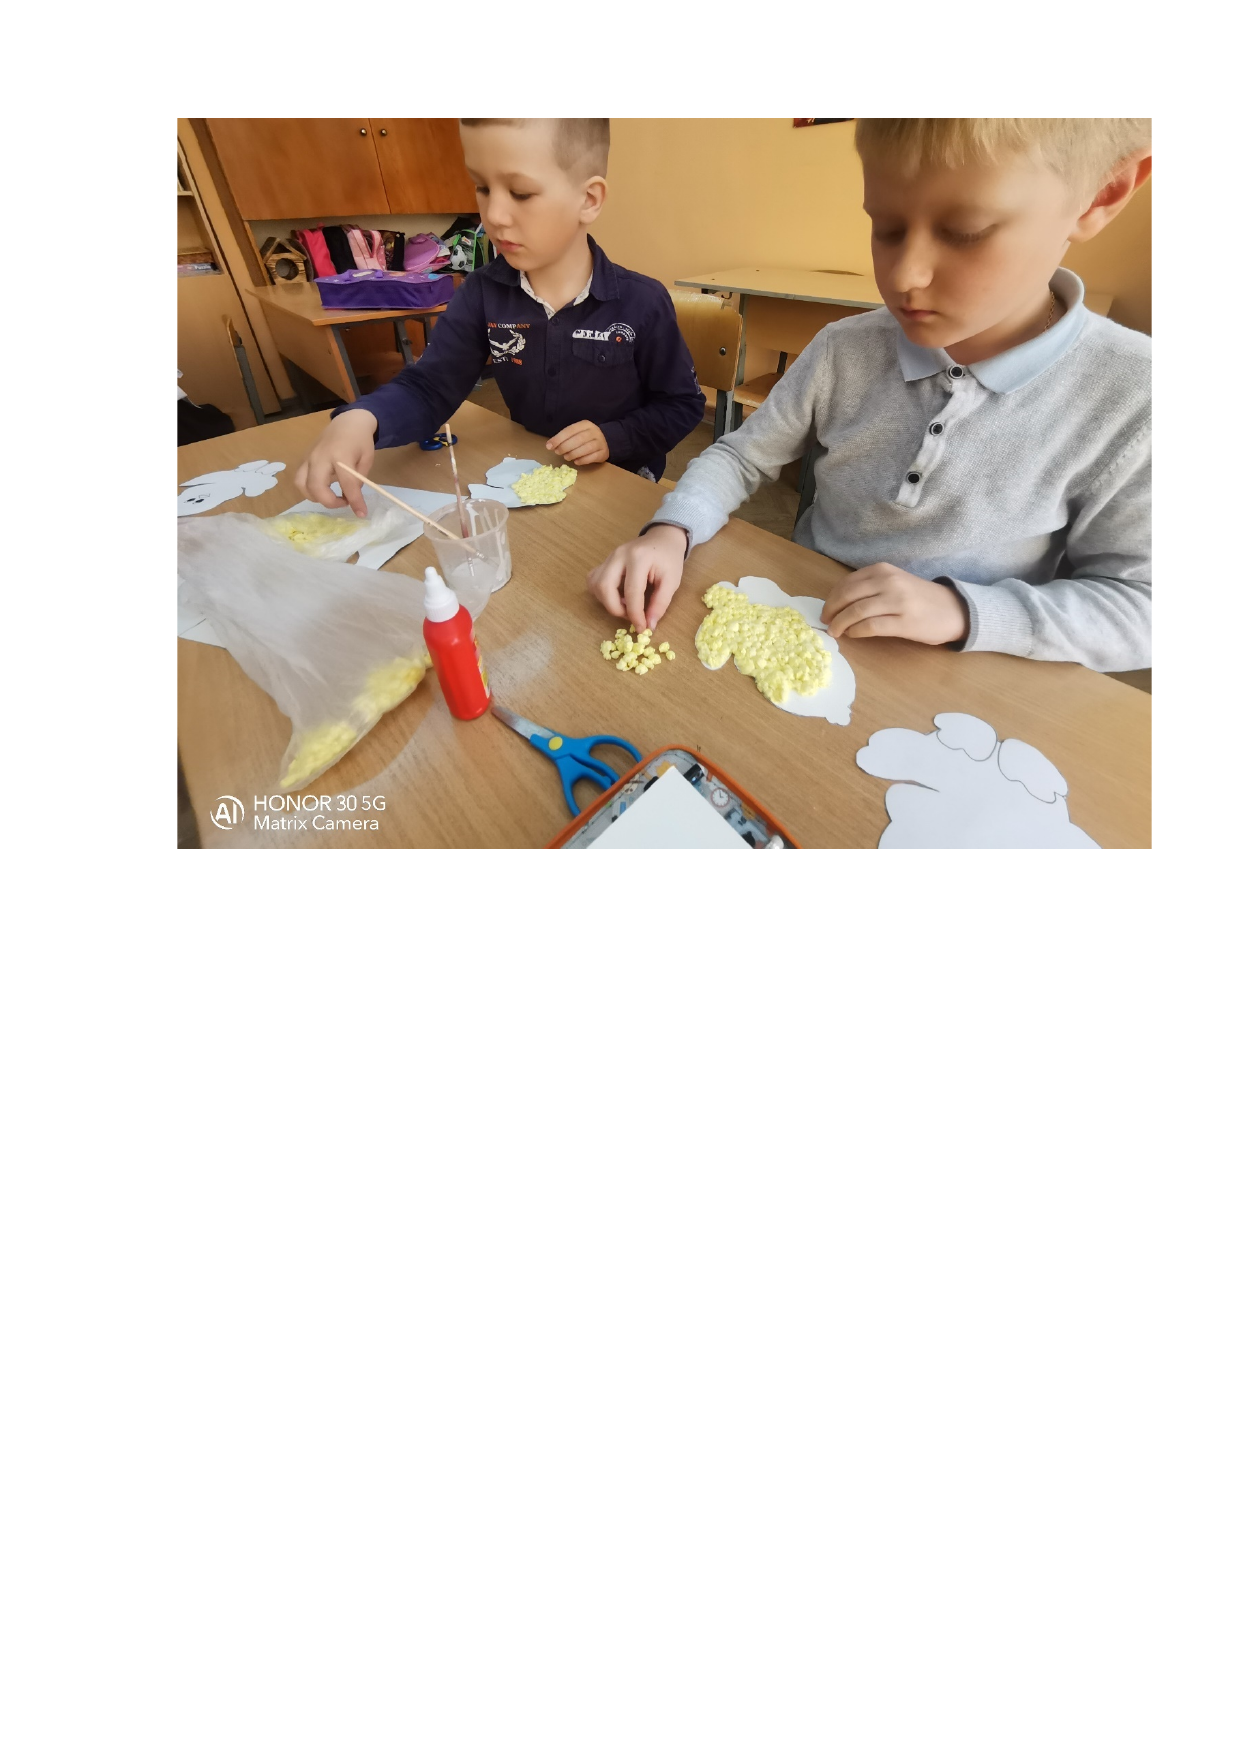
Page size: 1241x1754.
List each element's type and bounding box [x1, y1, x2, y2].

picture [177, 118, 1152, 849]
